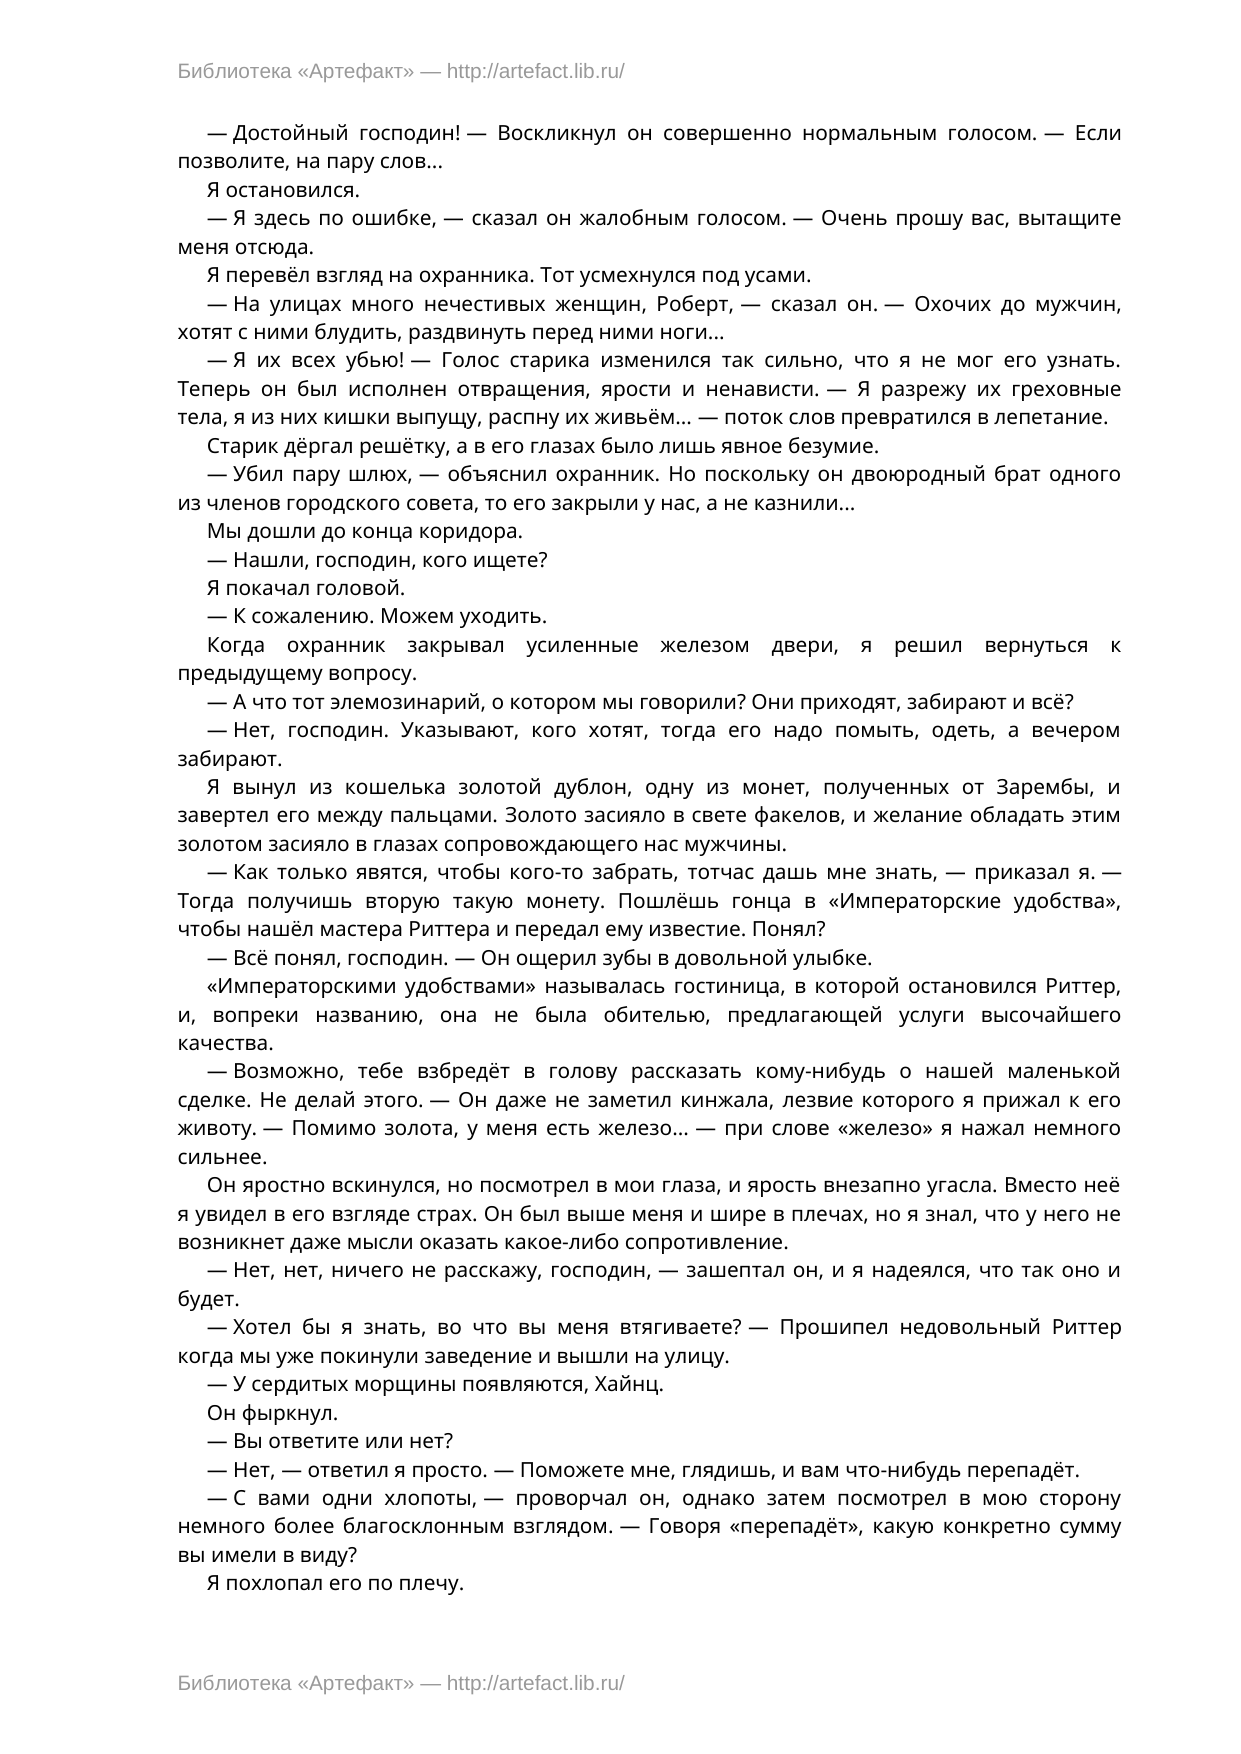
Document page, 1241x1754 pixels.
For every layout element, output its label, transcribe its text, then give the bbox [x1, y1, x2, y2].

text — Нет, — ответил я просто. — Поможете мне, глядишь, и вам что-нибудь перепадёт. [177, 1455, 1122, 1483]
text Я перевёл взгляд на охранника. Тот усмехнулся под усами. [177, 260, 1122, 289]
text Я покачал головой. [177, 573, 1122, 602]
text Я остановился. [177, 175, 1122, 203]
text — Нашли, господин, кого ищете? [177, 545, 1122, 573]
text — Как только явятся, чтобы кого-то забрать, тотчас дашь мне знать, — приказал я. — Тогда получишь вторую такую монету. Пошлёшь гонца в «Императорские удобства», чтобы нашёл мастера Риттера и передал ему известие. Понял? [177, 857, 1122, 943]
text Он фыркнул. [177, 1398, 1122, 1426]
text «Императорскими удобствами» называлась гостиница, в которой остановился Риттер, и, вопреки названию, она не была обителью, предлагающей услуги высочайшего качества. [177, 971, 1122, 1057]
text Мы дошли до конца коридора. [177, 516, 1122, 545]
text — Всё понял, господин. — Он ощерил зубы в довольной улыбке. [177, 943, 1122, 971]
text — Я здесь по ошибке, — сказал он жалобным голосом. — Очень прошу вас, вытащите меня отсюда. [177, 203, 1122, 260]
text — Возможно, тебе взбредёт в голову рассказать кому-нибудь о нашей маленькой сделке. Не делай этого. — Он даже не заметил кинжала, лезвие которого я прижал к его животу. — Помимо золота, у меня есть железо... — при слове «железо» я нажал немного сильнее. [177, 1057, 1122, 1170]
text Я похлопал его по плечу. [177, 1568, 1122, 1597]
text — На улицах много нечестивых женщин, Роберт, — сказал он. — Охочих до мужчин, хотят с ними блудить, раздвинуть перед ними ноги... [177, 289, 1122, 346]
text Я вынул из кошелька золотой дублон, одну из монет, полученных от Зарембы, и завертел его между пальцами. Золото засияло в свете факелов, и желание обладать этим золотом засияло в глазах сопровождающего нас мужчины. [177, 772, 1122, 857]
text — Хотел бы я знать, во что вы меня втягиваете? — Прошипел недовольный Риттер когда мы уже покинули заведение и вышли на улицу. [177, 1312, 1122, 1369]
text — А что тот элемозинарий, о котором мы говорили? Они приходят, забирают и всё? [177, 687, 1122, 715]
text Старик дёргал решётку, а в его глазах было лишь явное безумие. [177, 431, 1122, 459]
text — Достойный господин! — Воскликнул он совершенно нормальным голосом. — Если позволите, на пару слов... [177, 118, 1122, 175]
text Он яростно вскинулся, но посмотрел в мои глаза, и ярость внезапно угасла. Вместо неё я увидел в его взгляде страх. Он был выше меня и шире в плечах, но я знал, что у него не возникнет даже мысли оказать какое-либо сопротивление. [177, 1170, 1122, 1256]
text — С вами одни хлопоты, — проворчал он, однако затем посмотрел в мою сторону немного более благосклонным взглядом. — Говоря «перепадёт», какую конкретно сумму вы имели в виду? [177, 1483, 1122, 1568]
text — Нет, господин. Указывают, кого хотят, тогда его надо помыть, одеть, а вечером забирают. [177, 715, 1122, 772]
text — Нет, нет, ничего не расскажу, господин, — зашептал он, и я надеялся, что так оно и будет. [177, 1256, 1122, 1312]
text — Вы ответите или нет? [177, 1426, 1122, 1455]
text — Убил пару шлюх, — объяснил охранник. Но поскольку он двоюродный брат одного из членов городского совета, то его закрыли у нас, а не казнили... [177, 459, 1122, 516]
text — У сердитых морщины появляются, Хайнц. [177, 1369, 1122, 1398]
text Когда охранник закрывал усиленные железом двери, я решил вернуться к предыдущему вопросу. [177, 630, 1122, 687]
text — К сожалению. Можем уходить. [177, 602, 1122, 630]
text — Я их всех убью! — Голос старика изменился так сильно, что я не мог его узнать. Теперь он был исполнен отвращения, ярости и ненависти. — Я разрежу их греховные тела, я из них кишки выпущу, распну их живьём... — поток слов превратился в лепетание. [177, 346, 1122, 431]
